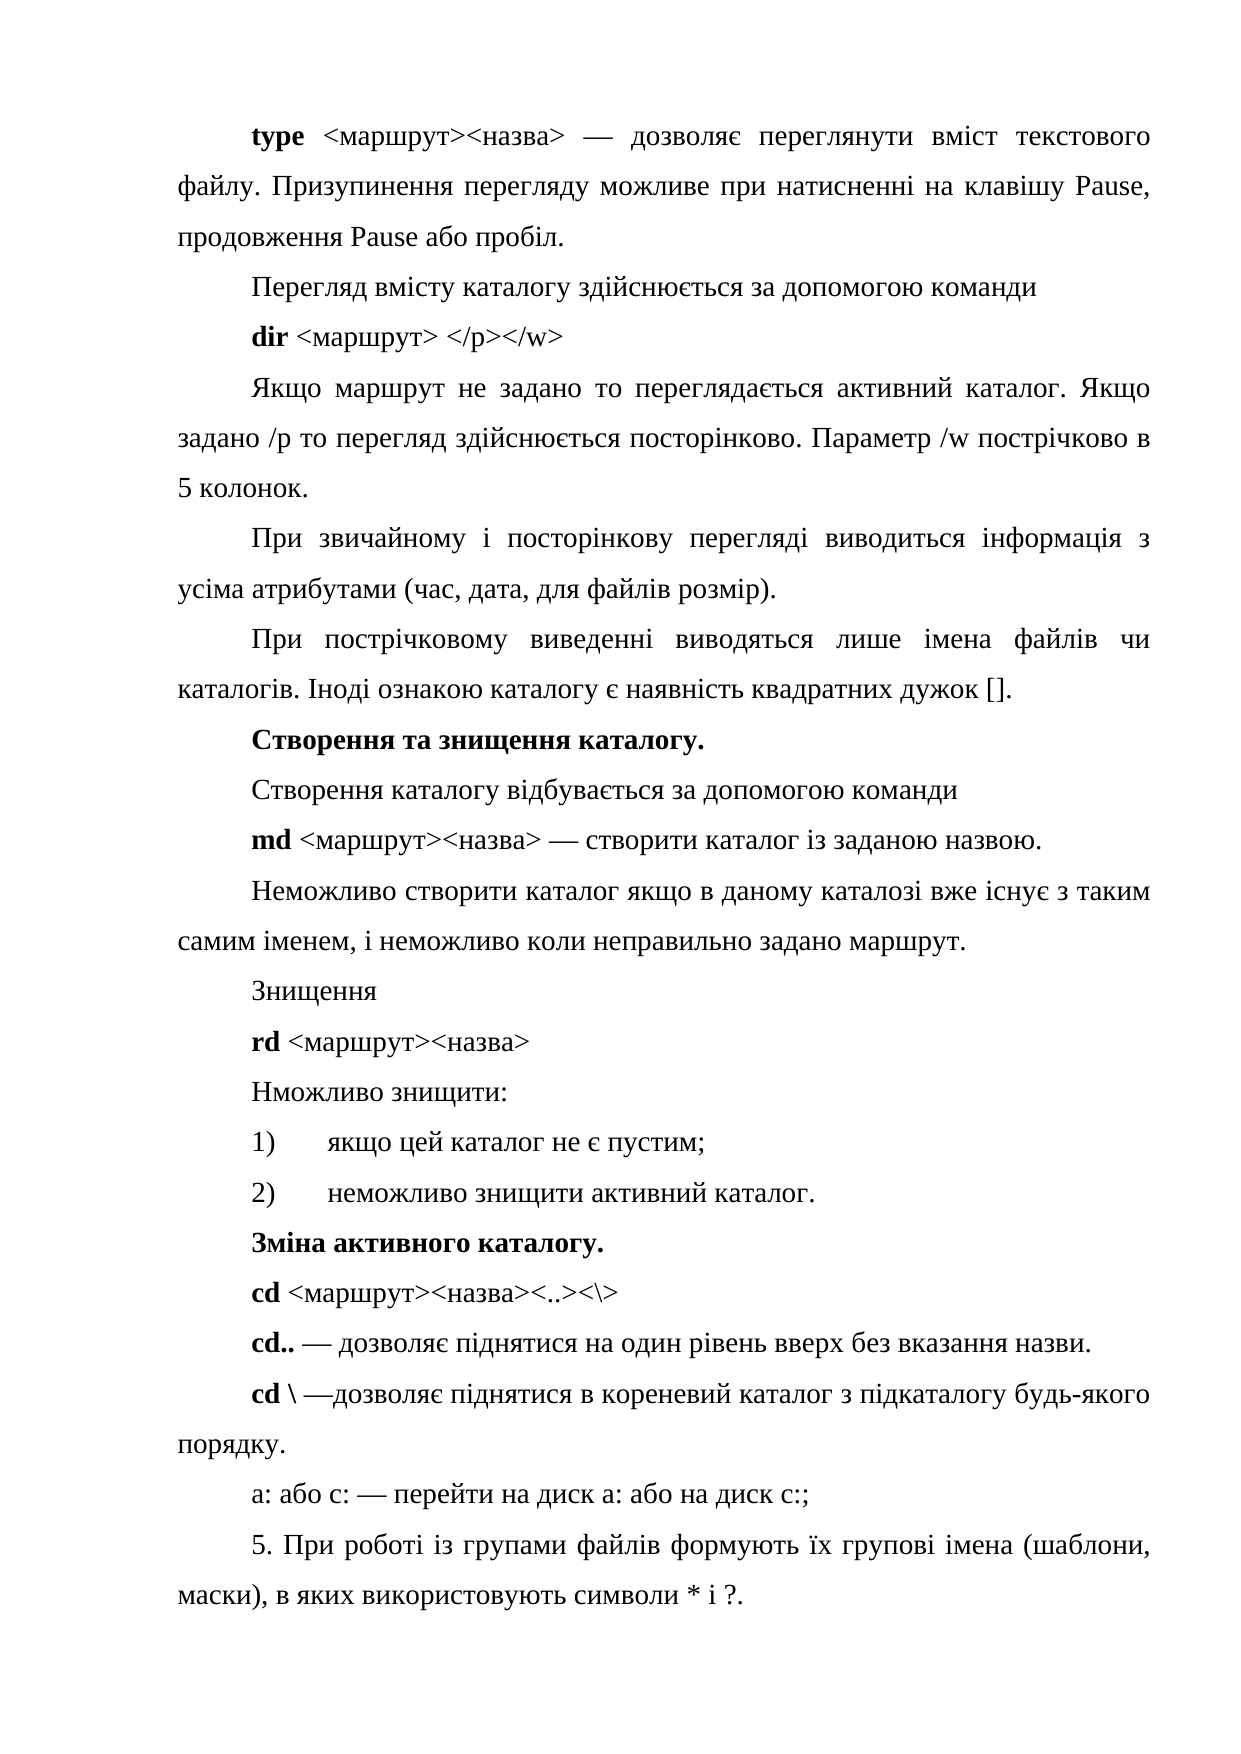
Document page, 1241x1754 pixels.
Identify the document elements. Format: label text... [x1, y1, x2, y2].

text При звичайному і посторінкову перегляді виводиться інформація з усіма атрибутами (час, дата, для файлів розмір). [177, 521, 1152, 604]
text md <маршрут><назва> — створити каталог із заданою назвою. [177, 822, 1152, 856]
text Створення та знищення каталогу. [177, 722, 1152, 755]
text type <маршрут><назва> — дозволяє переглянути вміст текстового файлу. Призупинення перегляду можливе при натисненні на клавішу Pause, продовження Pause або пробіл. [177, 118, 1152, 252]
text cd <маршрут><назва><..><\> [177, 1275, 1152, 1309]
list якщо цей каталог не є пустим; [177, 1124, 1152, 1158]
text а: або с: — перейти на диск а: або на диск с:; [177, 1477, 1152, 1510]
text Неможливо створити каталог якщо в даному каталозі вже існує з таким самим іменем, і неможливо коли неправильно задано маршрут. [177, 873, 1152, 957]
text rd <маршрут><назва> [177, 1024, 1152, 1057]
list неможливо знищити активний каталог. [177, 1175, 1152, 1208]
text Створення каталогу відбувається за допомогою команди [177, 772, 1152, 806]
text Знищення [177, 973, 1152, 1007]
text Зміна активного каталогу. [177, 1225, 1152, 1258]
text cd \ —дозволяє піднятися в кореневий каталог з підкаталогу будь-якого порядку. [177, 1376, 1152, 1460]
text При пострічковому виведенні виводяться лише імена файлів чи каталогів. Іноді ознакою каталогу є наявність квадратних дужок []. [177, 621, 1152, 705]
text cd.. — дозволяє піднятися на один рівень вверх без вказання назви. [177, 1326, 1152, 1359]
text dir <маршрут> </p></w> [177, 319, 1152, 353]
text Якщо маршрут не задано то переглядається активний каталог. Якщо задано /p то перегляд здійснюється посторінково. Параметр /w пострічково в 5 колонок. [177, 370, 1152, 504]
text Перегляд вмісту каталогу здійснюється за допомогою команди [177, 269, 1152, 303]
text Нможливо знищити: [177, 1074, 1152, 1108]
text 5. При роботі із групами файлів формують їх групові імена (шаблони, маски), в яких використовують символи * і ?. [177, 1527, 1152, 1611]
